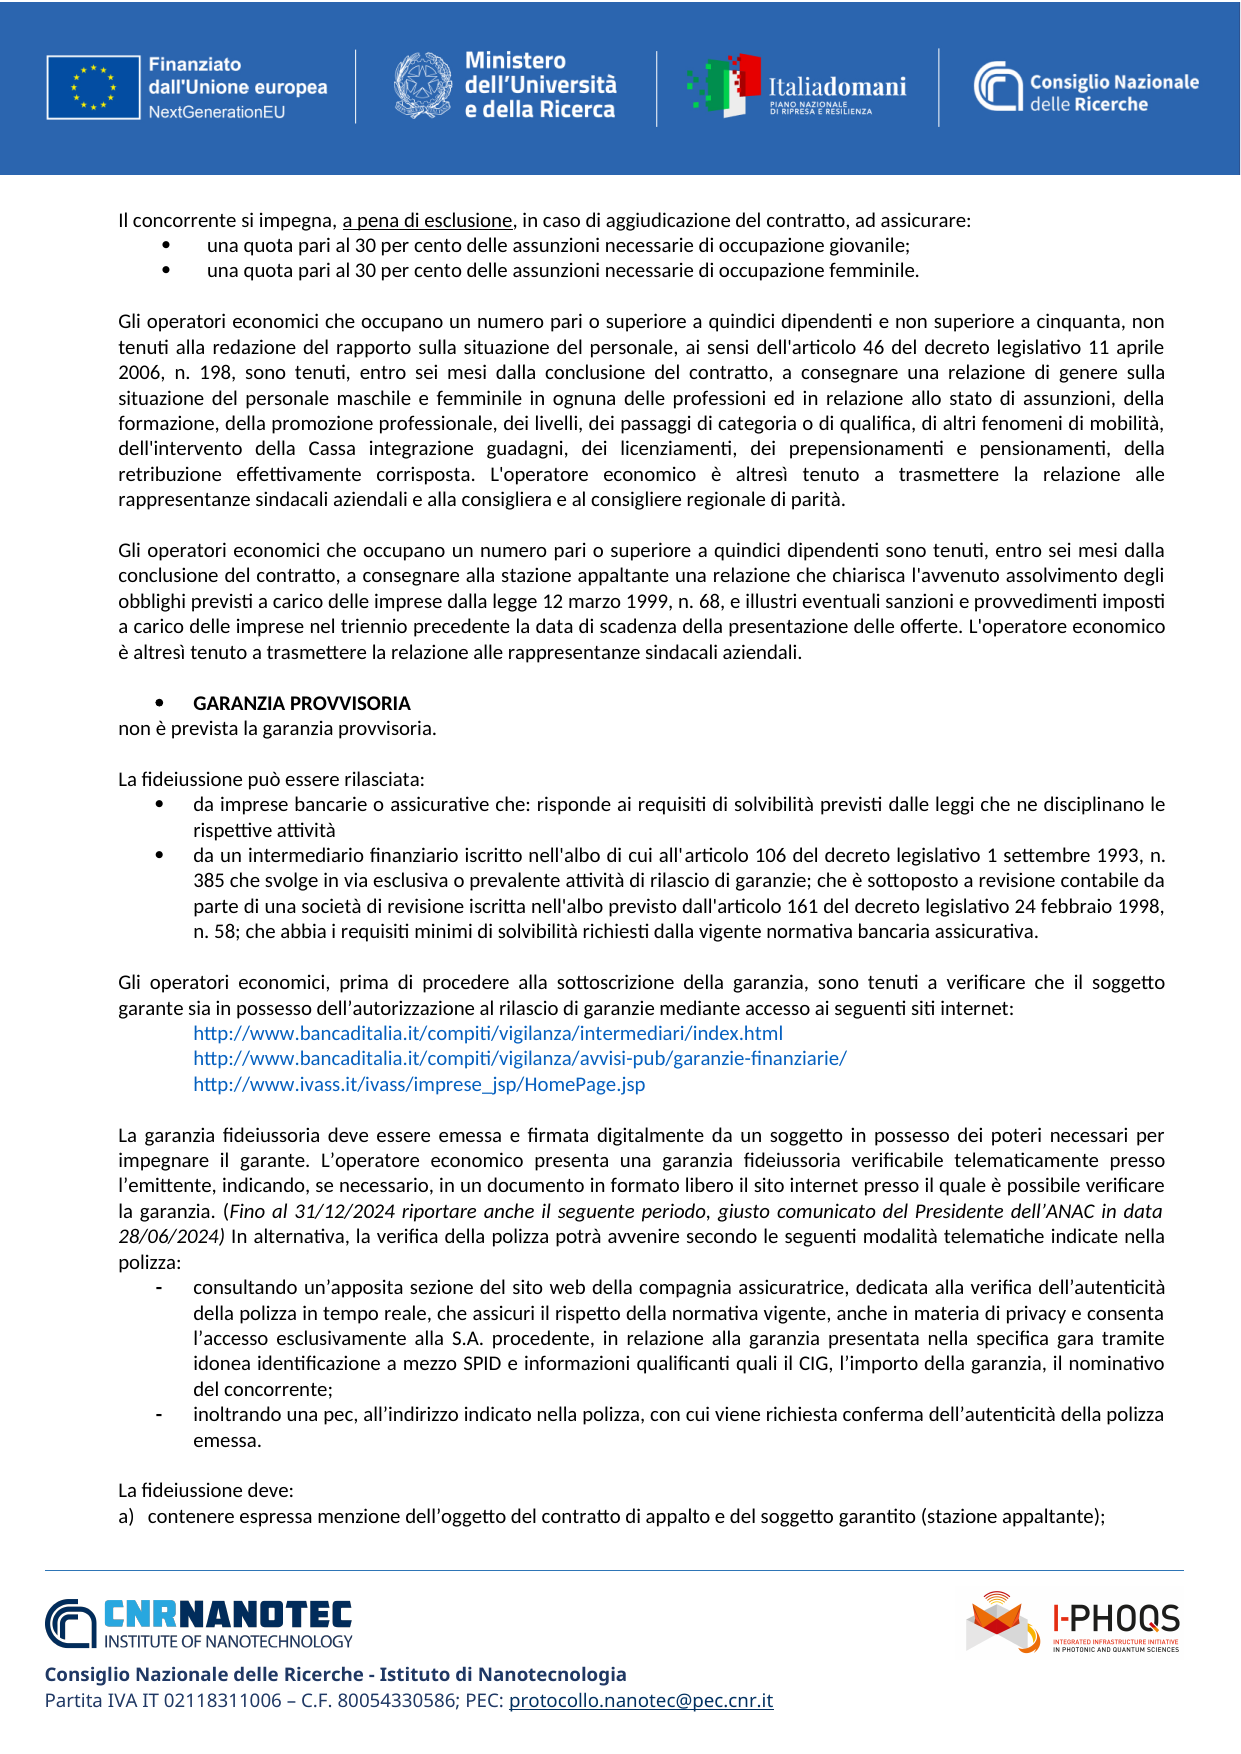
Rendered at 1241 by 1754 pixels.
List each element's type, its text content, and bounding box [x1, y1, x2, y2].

list da imprese bancarie o assicurative che: risponde ai requisiti di solvibilità previsti dalle leggi che ne disciplinano le rispettive attività [156, 791, 1167, 842]
text http://www.bancaditalia.it/compiti/vigilanza/intermediari/index.html http://www.bancaditalia.it/compiti/vigilanza/avvisi-pub/garanzie-finanziarie/ http://www.ivass.it/ivass/imprese_jsp/HomePage.jsp [193, 1020, 1167, 1096]
picture [45, 1595, 353, 1652]
text Gli operatori economici che occupano un numero pari o superiore a quindici dipendenti sono tenuti, entro sei mesi dalla conclusione del contratto, a consegnare alla stazione appaltante una relazione che chiarisca l'avvenuto assolvimento degli obblighi previsti a carico delle imprese dalla legge 12 marzo 1999, n. 68, e illustri eventuali sanzioni e provvedimenti imposti a carico delle imprese nel triennio precedente la data di scadenza della presentazione delle offerte. L'operatore economico è altresì tenuto a trasmettere la relazione alle rappresentanze sindacali aziendali. [118, 537, 1167, 664]
list consultando un’apposita sezione del sito web della compagnia assicuratrice, dedicata alla verifica dell’autenticità della polizza in tempo reale, che assicuri il rispetto della normativa vigente, anche in materia di privacy e consenta l’accesso esclusivamente alla S.A. procedente, in relazione alla garanzia presentata nella specifica gara tramite idonea identificazione a mezzo SPID e informazioni qualificanti quali il CIG, l’importo della garanzia, il nominativo del concorrente; [156, 1274, 1167, 1401]
list GARANZIA PROVVISORIA [156, 690, 1167, 715]
text La fideiussione può essere rilasciata: [118, 766, 1167, 791]
list inoltrando una pec, all’indirizzo indicato nella polizza, con cui viene richiesta conferma dell’autenticità della polizza emessa. [156, 1401, 1167, 1452]
text La fideiussione deve: [118, 1478, 1167, 1503]
text Il concorrente si impegna, a pena di esclusione, in caso di aggiudicazione del contratto, ad assicurare: [118, 207, 1167, 232]
list una quota pari al 30 per cento delle assunzioni necessarie di occupazione femminile. [162, 258, 1167, 283]
text La garanzia fideiussoria deve essere emessa e firmata digitalmente da un soggetto in possesso dei poteri necessari per impegnare il garante. L’operatore economico presenta una garanzia fideiussoria verificabile telematicamente presso l’emittente, indicando, se necessario, in un documento in formato libero il sito internet presso il quale è possibile verificare la garanzia. (Fino al 31/12/2024 riportare anche il seguente periodo, giusto comunicato del Presidente dell’ANAC in data 28/06/2024) In alternativa, la verifica della polizza potrà avvenire secondo le seguenti modalità telematiche indicate nella polizza: [118, 1122, 1167, 1274]
picture [955, 1586, 1184, 1660]
list da un intermediario finanziario iscritto nell'albo di cui all'articolo 106 del decreto legislativo 1 settembre 1993, n. 385 che svolge in via esclusiva o prevalente attività di rilascio di garanzie; che è sottoposto a revisione contabile da parte di una società di revisione iscritta nell'albo previsto dall'articolo 161 del decreto legislativo 24 febbraio 1998, n. 58; che abbia i requisiti minimi di solvibilità richiesti dalla vigente normativa bancaria assicurativa. [156, 842, 1167, 944]
picture [0, 2, 1241, 175]
list una quota pari al 30 per cento delle assunzioni necessarie di occupazione giovanile; [162, 232, 1167, 258]
list contenere espressa menzione dell’oggetto del contratto di appalto e del soggetto garantito (stazione appaltante); [118, 1503, 1167, 1528]
text non è prevista la garanzia provvisoria. [118, 715, 1167, 741]
text Gli operatori economici, prima di procedere alla sottoscrizione della garanzia, sono tenuti a verificare che il soggetto garante sia in possesso dell’autorizzazione al rilascio di garanzie mediante accesso ai seguenti siti internet: [118, 969, 1167, 1020]
text Gli operatori economici che occupano un numero pari o superiore a quindici dipendenti e non superiore a cinquanta, non tenuti alla redazione del rapporto sulla situazione del personale, ai sensi dell'articolo 46 del decreto legislativo 11 aprile 2006, n. 198, sono tenuti, entro sei mesi dalla conclusione del contratto, a consegnare una relazione di genere sulla situazione del personale maschile e femminile in ognuna delle professioni ed in relazione allo stato di assunzioni, della formazione, della promozione professionale, dei livelli, dei passaggi di categoria o di qualifica, di altri fenomeni di mobilità, dell'intervento della Cassa integrazione guadagni, dei licenziamenti, dei prepensionamenti e pensionamenti, della retribuzione effettivamente corrisposta. L'operatore economico è altresì tenuto a trasmettere la relazione alle rappresentanze sindacali aziendali e alla consigliera e al consigliere regionale di parità. [118, 308, 1167, 512]
